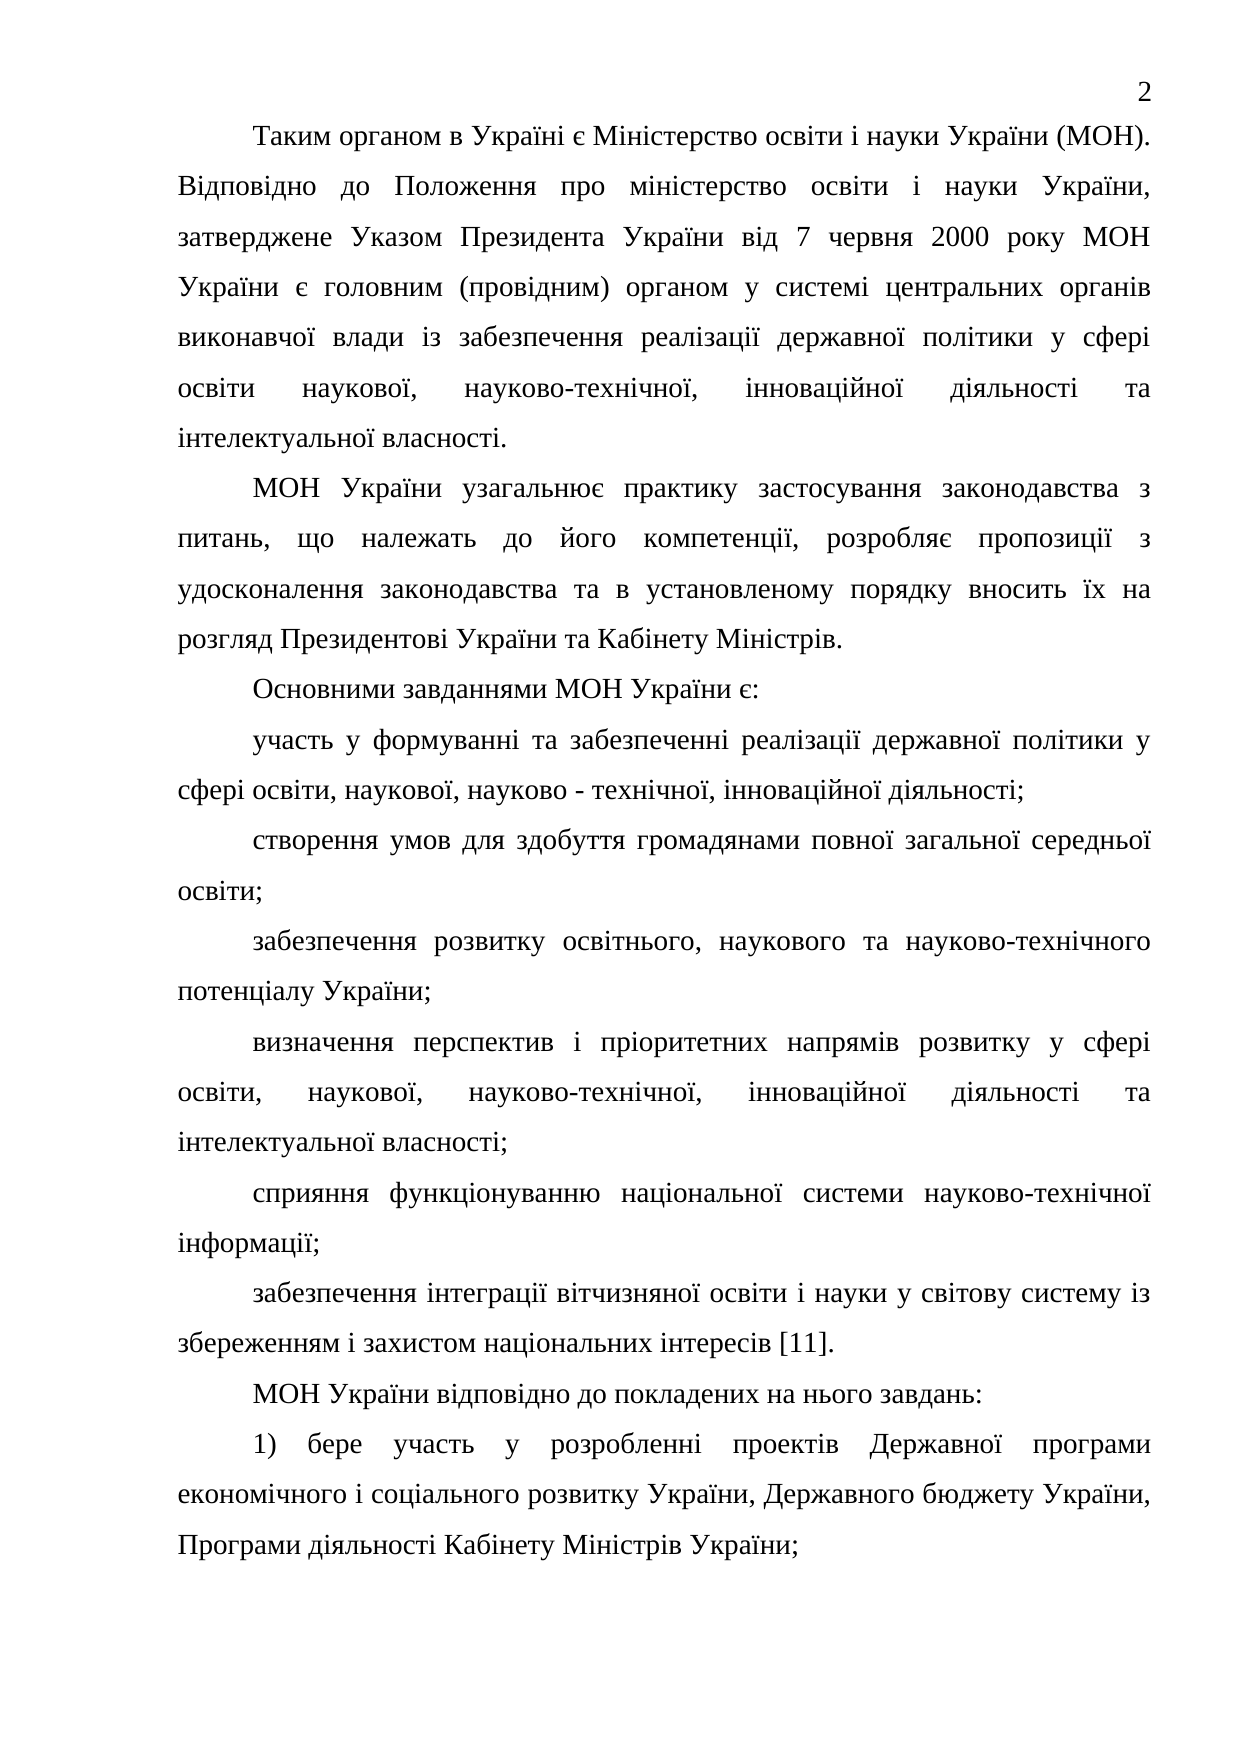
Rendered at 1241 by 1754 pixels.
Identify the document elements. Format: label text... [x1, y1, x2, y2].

text сприяння функціонуванню національної системи науково-технічної інформації; [177, 1175, 1152, 1258]
text Таким органом в Україні є Міністерство освіти і науки України (МОН). Відповідно до Положення про міністерство освіти і науки України, затверджене Указом Президента України від 7 червня 2000 року МОН України є головним (провідним) органом у системі центральних органів виконавчої влади із забезпечення реалізації державної політики у сфері освіти наукової, науково-технічної, інноваційної діяльності та інтелектуальної власності. [177, 118, 1152, 453]
text забезпечення інтеграції вітчизняної освіти і науки у світову систему із збереженням і захистом національних інтересів [11]. [177, 1275, 1152, 1359]
text 1) бере участь у розробленні проектів Державної програми економічного і соціального розвитку України, Державного бюджету України, Програми діяльності Кабінету Міністрів України; [177, 1426, 1152, 1560]
text Основними завданнями МОН України є: [177, 672, 1152, 705]
text визначення перспектив і пріоритетних напрямів розвитку у сфері освіти, наукової, науково-технічної, інноваційної діяльності та інтелектуальної власності; [177, 1024, 1152, 1158]
text МОН України узагальнює практику застосування законодавства з питань, що належать до його компетенції, розробляє пропозиції з удосконалення законодавства та в установленому порядку вносить їх на розгляд Президентові України та Кабінету Міністрів. [177, 470, 1152, 655]
text участь у формуванні та забезпеченні реалізації державної політики у сфері освіти, наукової, науково - технічної, інноваційної діяльності; [177, 722, 1152, 806]
text створення умов для здобуття громадянами повної загальної середньої освіти; [177, 822, 1152, 906]
text МОН України відповідно до покладених на нього завдань: [177, 1376, 1152, 1409]
text забезпечення розвитку освітнього, наукового та науково-технічного потенціалу України; [177, 923, 1152, 1007]
